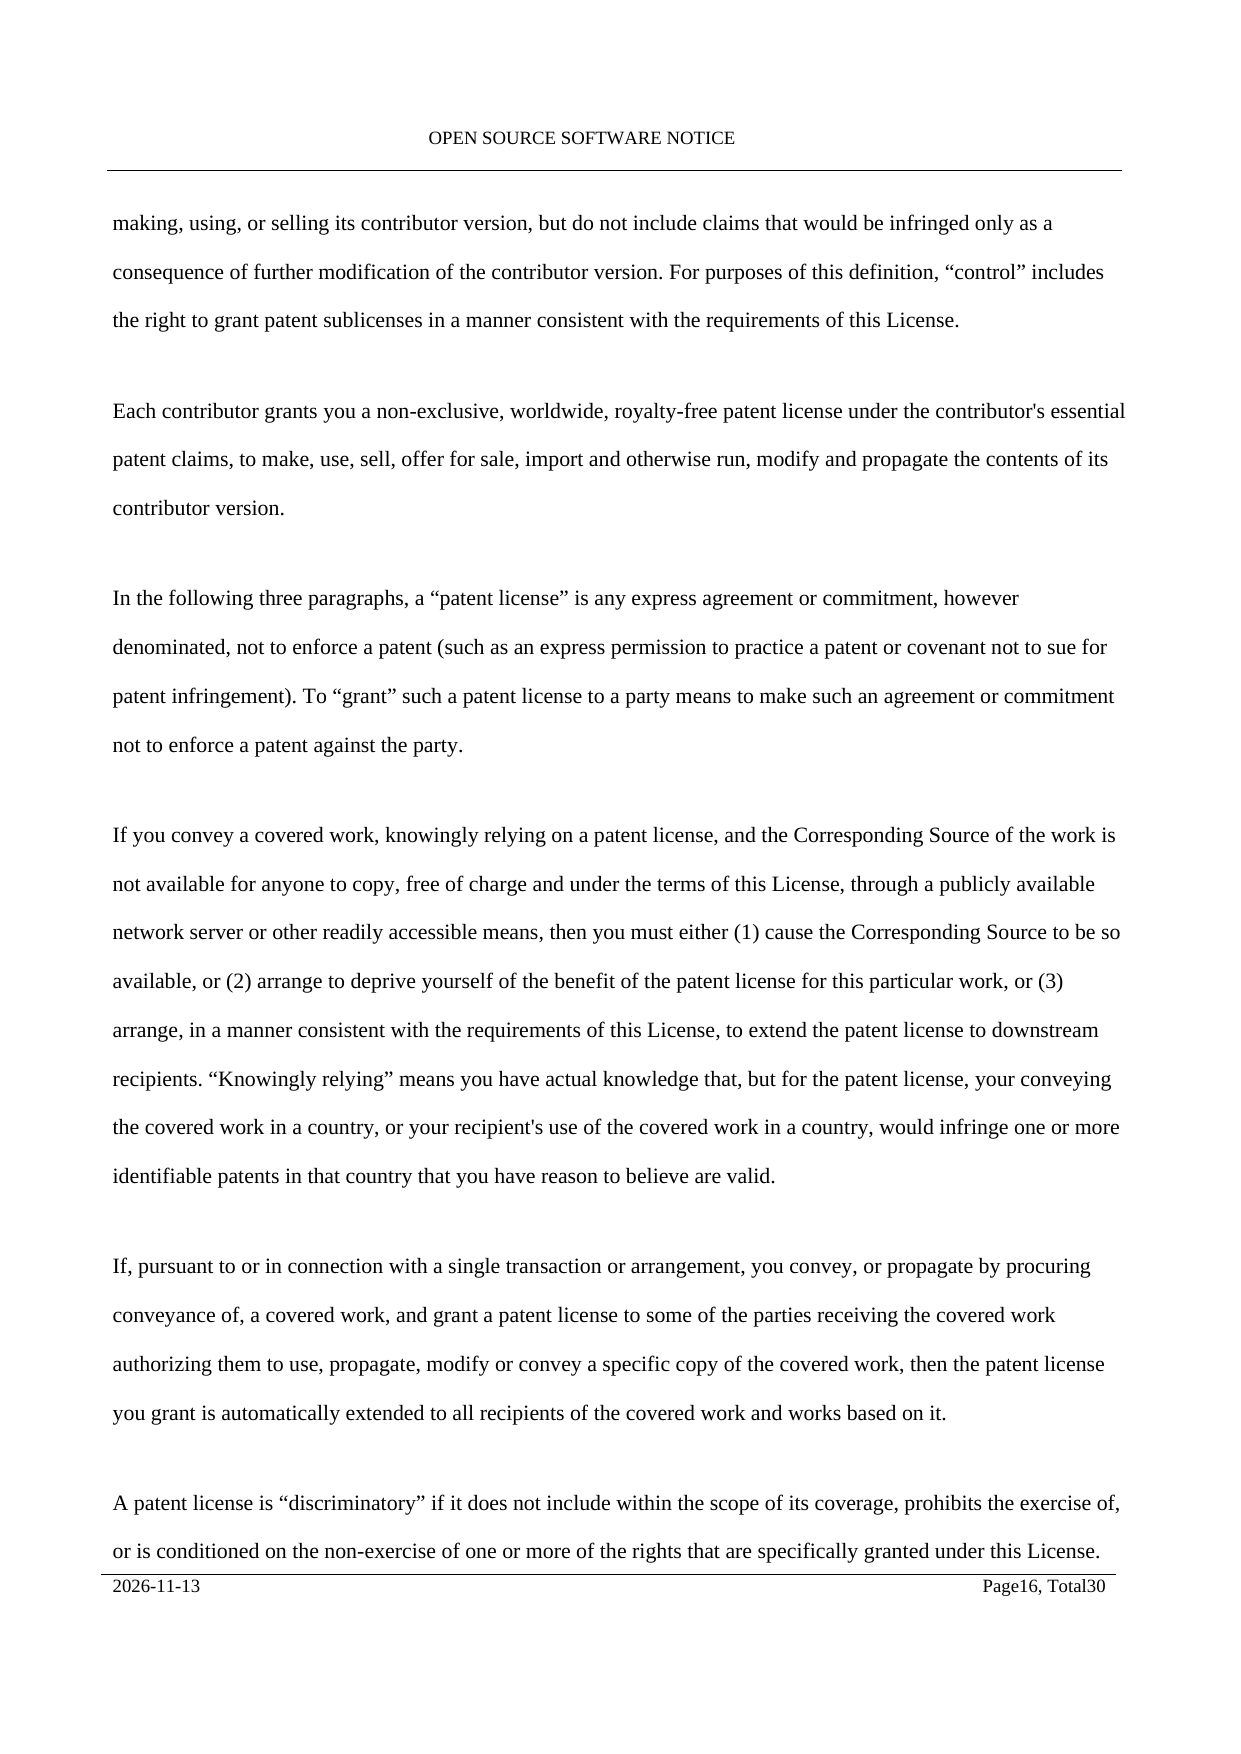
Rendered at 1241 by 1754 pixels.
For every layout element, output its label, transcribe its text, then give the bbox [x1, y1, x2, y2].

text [112, 1486, 1128, 1567]
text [112, 206, 1128, 336]
text Each contributor grants you a non-exclusive, worldwide, royalty-free patent license under the contributor's essential patent claims, to make, use, sell, offer for sale, import and otherwise run, modify and propagate the contents of its contributor version. [112, 394, 1128, 524]
text If you convey a covered work, knowingly relying on a patent license, and the Corresponding Source of the work is not available for anyone to copy, free of charge and under the terms of this License, through a publicly available network server or other readily accessible means, then you must either (1) cause the Corresponding Source to be so available, or (2) arrange to deprive yourself of the benefit of the patent license for this particular work, or (3) arrange, in a manner consistent with the requirements of this License, to extend the patent license to downstream recipients. “Knowingly relying” means you have actual knowledge that, but for the patent license, your conveying the covered work in a country, or your recipient's use of the covered work in a country, would infringe one or more identifiable patents in that country that you have reason to believe are valid. [112, 818, 1128, 1192]
text If, pursuant to or in connection with a single transaction or arrangement, you convey, or propagate by procuring conveyance of, a covered work, and grant a patent license to some of the parties receiving the covered work authorizing them to use, propagate, modify or convey a specific copy of the covered work, then the patent license you grant is automatically extended to all recipients of the covered work and works based on it. [112, 1250, 1128, 1428]
text In the following three paragraphs, a “patent license” is any express agreement or commitment, however denominated, not to enforce a patent (such as an express permission to practice a patent or covenant not to sue for patent infringement). To “grant” such a patent license to a party means to make such an agreement or commitment not to enforce a patent against the party. [112, 582, 1128, 761]
